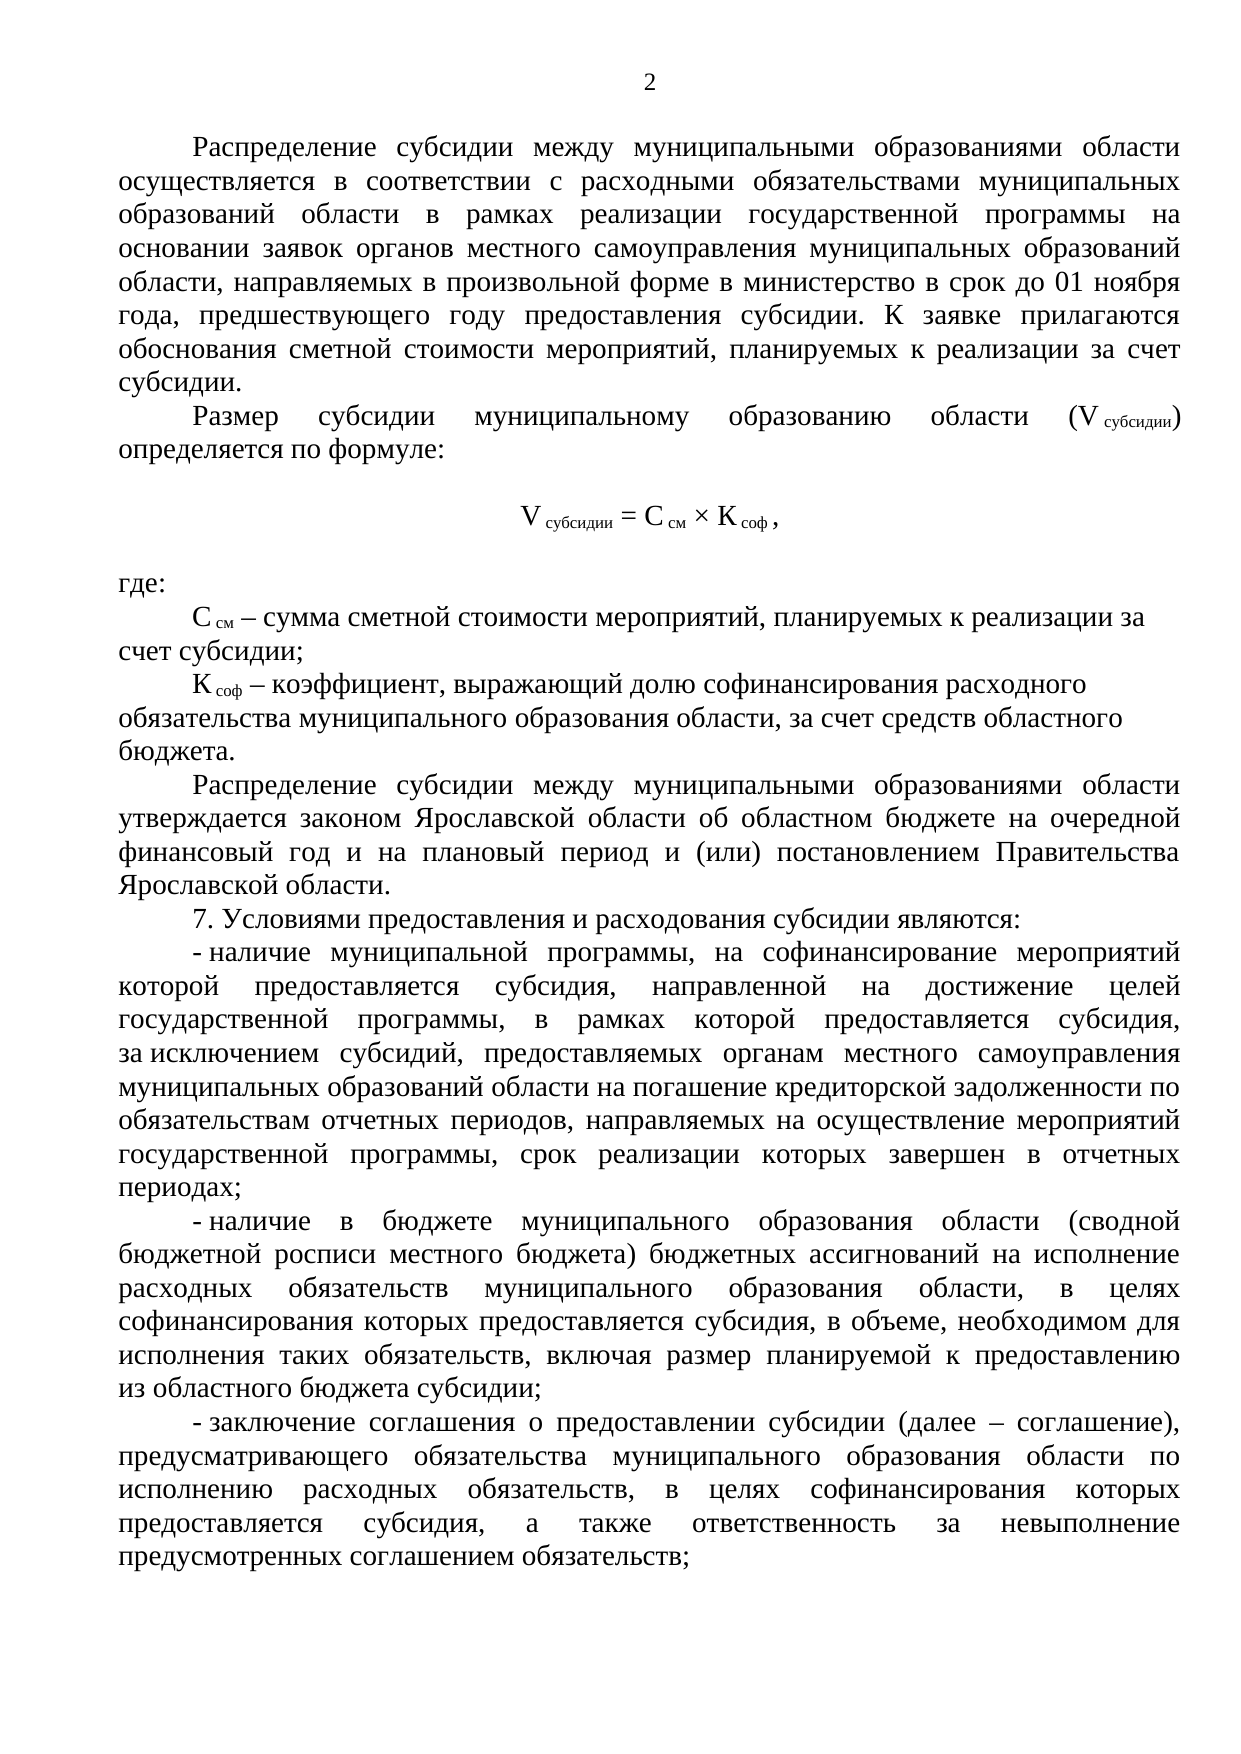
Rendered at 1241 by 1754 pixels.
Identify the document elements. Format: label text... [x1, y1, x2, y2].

text 7. Условиями предоставления и расходования субсидии являются: [118, 901, 1181, 934]
text C см – сумма сметной стоимости мероприятий, планируемых к реализации за счет субсидии; [118, 599, 1181, 666]
text К соф – коэффициент, выражающий долю софинансирования расходного обязательства муниципального образования области, за счет средств областного бюджета. [118, 666, 1181, 767]
text V субсидии = C см × К соф , [118, 498, 1181, 532]
text Размер субсидии муниципальному образованию области (V субсидии) определяется по формуле: [118, 398, 1181, 465]
text - наличие в бюджете муниципального образования области (сводной бюджетной росписи местного бюджета) бюджетных ассигнований на исполнение расходных обязательств муниципального образования области, в целях софинансирования которых предоставляется субсидия, в объеме, необходимом для исполнения таких обязательств, включая размер планируемой к предоставлению из областного бюджета субсидии; [118, 1203, 1181, 1404]
text Распределение субсидии между муниципальными образованиями области осуществляется в соответствии с расходными обязательствами муниципальных образований области в рамках реализации государственной программы на основании заявок органов местного самоуправления муниципальных образований области, направляемых в произвольной форме в министерство в срок до 01 ноября года, предшествующего году предоставления субсидии. К заявке прилагаются обоснования сметной стоимости мероприятий, планируемых к реализации за счет субсидии. [118, 129, 1181, 398]
text Распределение субсидии между муниципальными образованиями области утверждается законом Ярославской области об областном бюджете на очередной финансовый год и на плановый период и (или) постановлением Правительства Ярославской области. [118, 767, 1181, 901]
text - наличие муниципальной программы, на софинансирование мероприятий которой предоставляется субсидия, направленной на достижение целей государственной программы, в рамках которой предоставляется субсидия, за исключением субсидий, предоставляемых органам местного самоуправления муниципальных образований области на погашение кредиторской задолженности по обязательствам отчетных периодов, направляемых на осуществление мероприятий государственной программы, срок реализации которых завершен в отчетных периодах; [118, 934, 1181, 1203]
text где: [118, 566, 1181, 599]
text - заключение соглашения о предоставлении субсидии (далее – соглашение), предусматривающего обязательства муниципального образования области по исполнению расходных обязательств, в целях софинансирования которых предоставляется субсидия, а также ответственность за невыполнение предусмотренных соглашением обязательств; [118, 1404, 1181, 1572]
